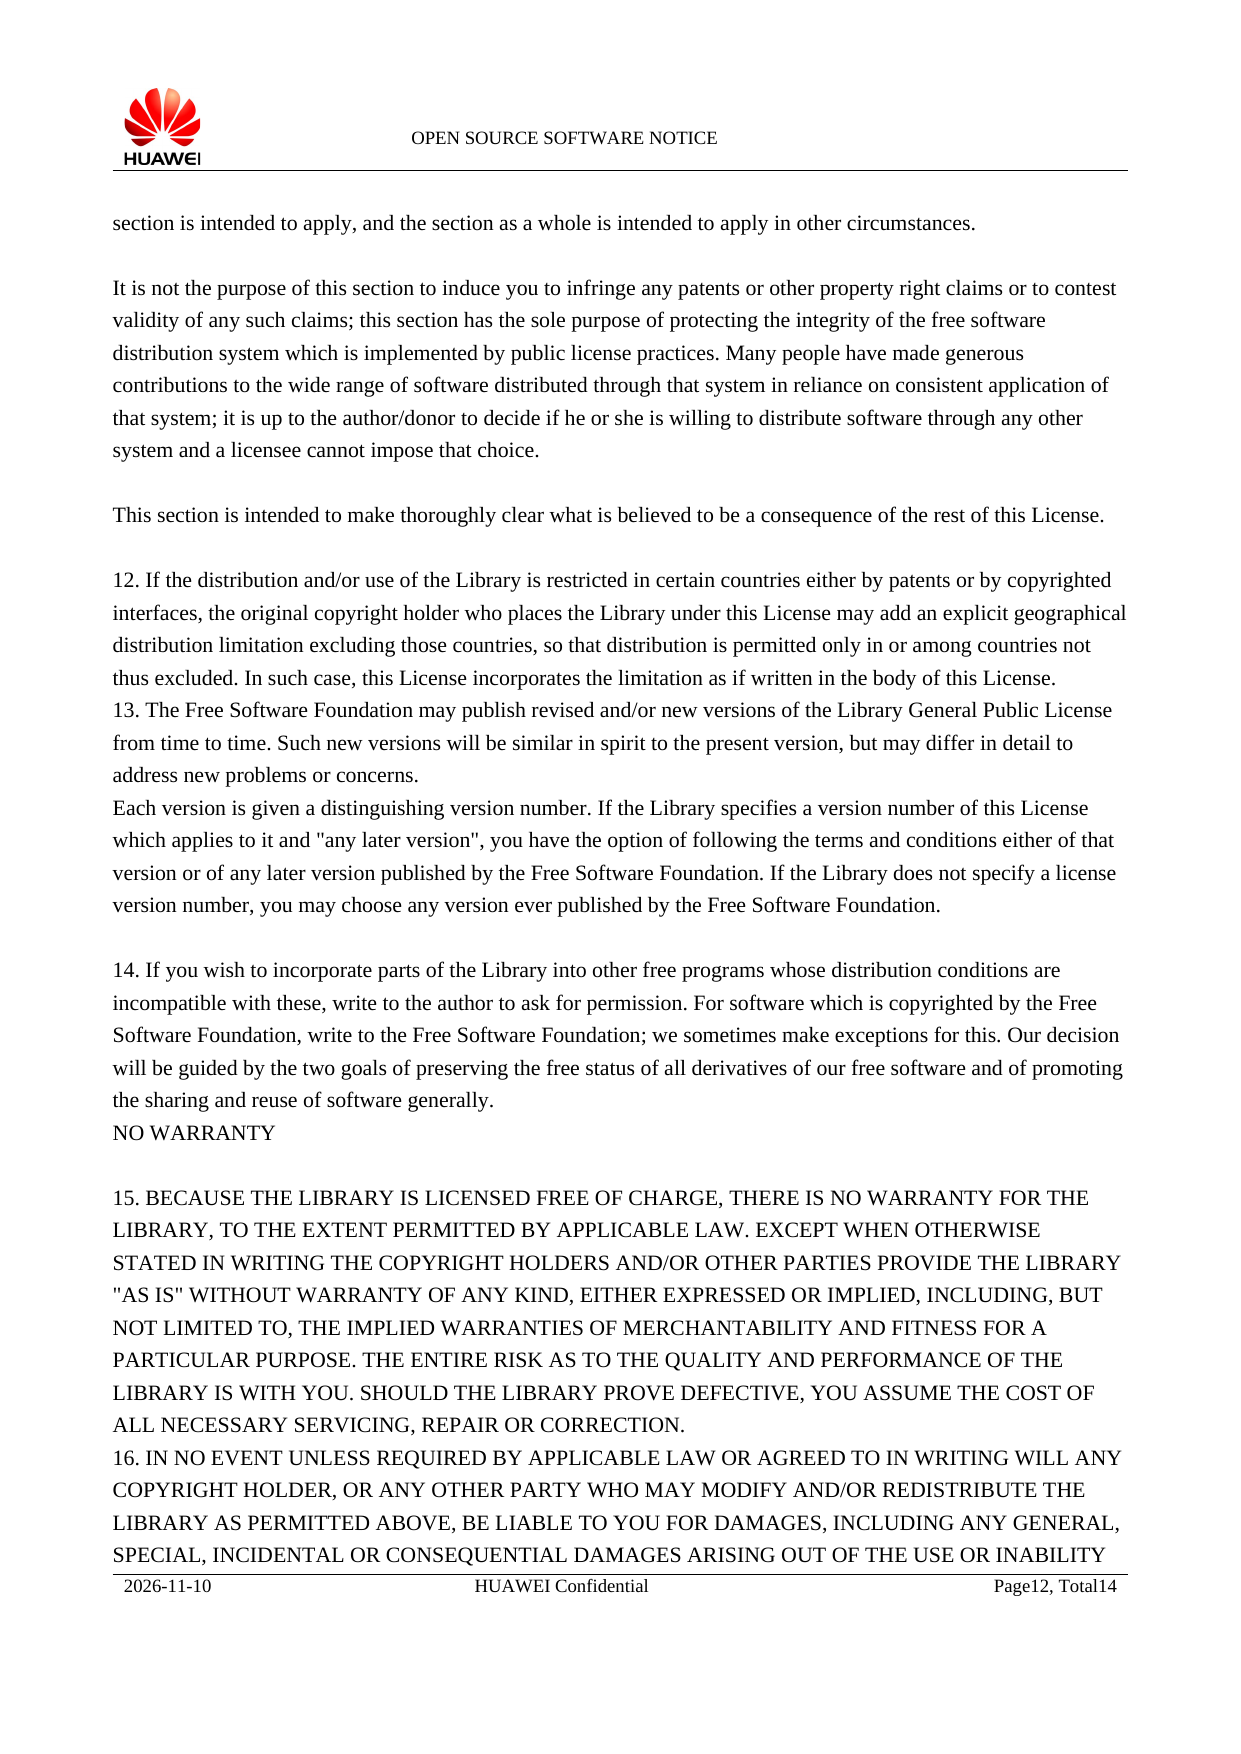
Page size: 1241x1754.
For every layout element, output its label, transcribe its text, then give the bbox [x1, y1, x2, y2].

picture [124, 88, 201, 165]
